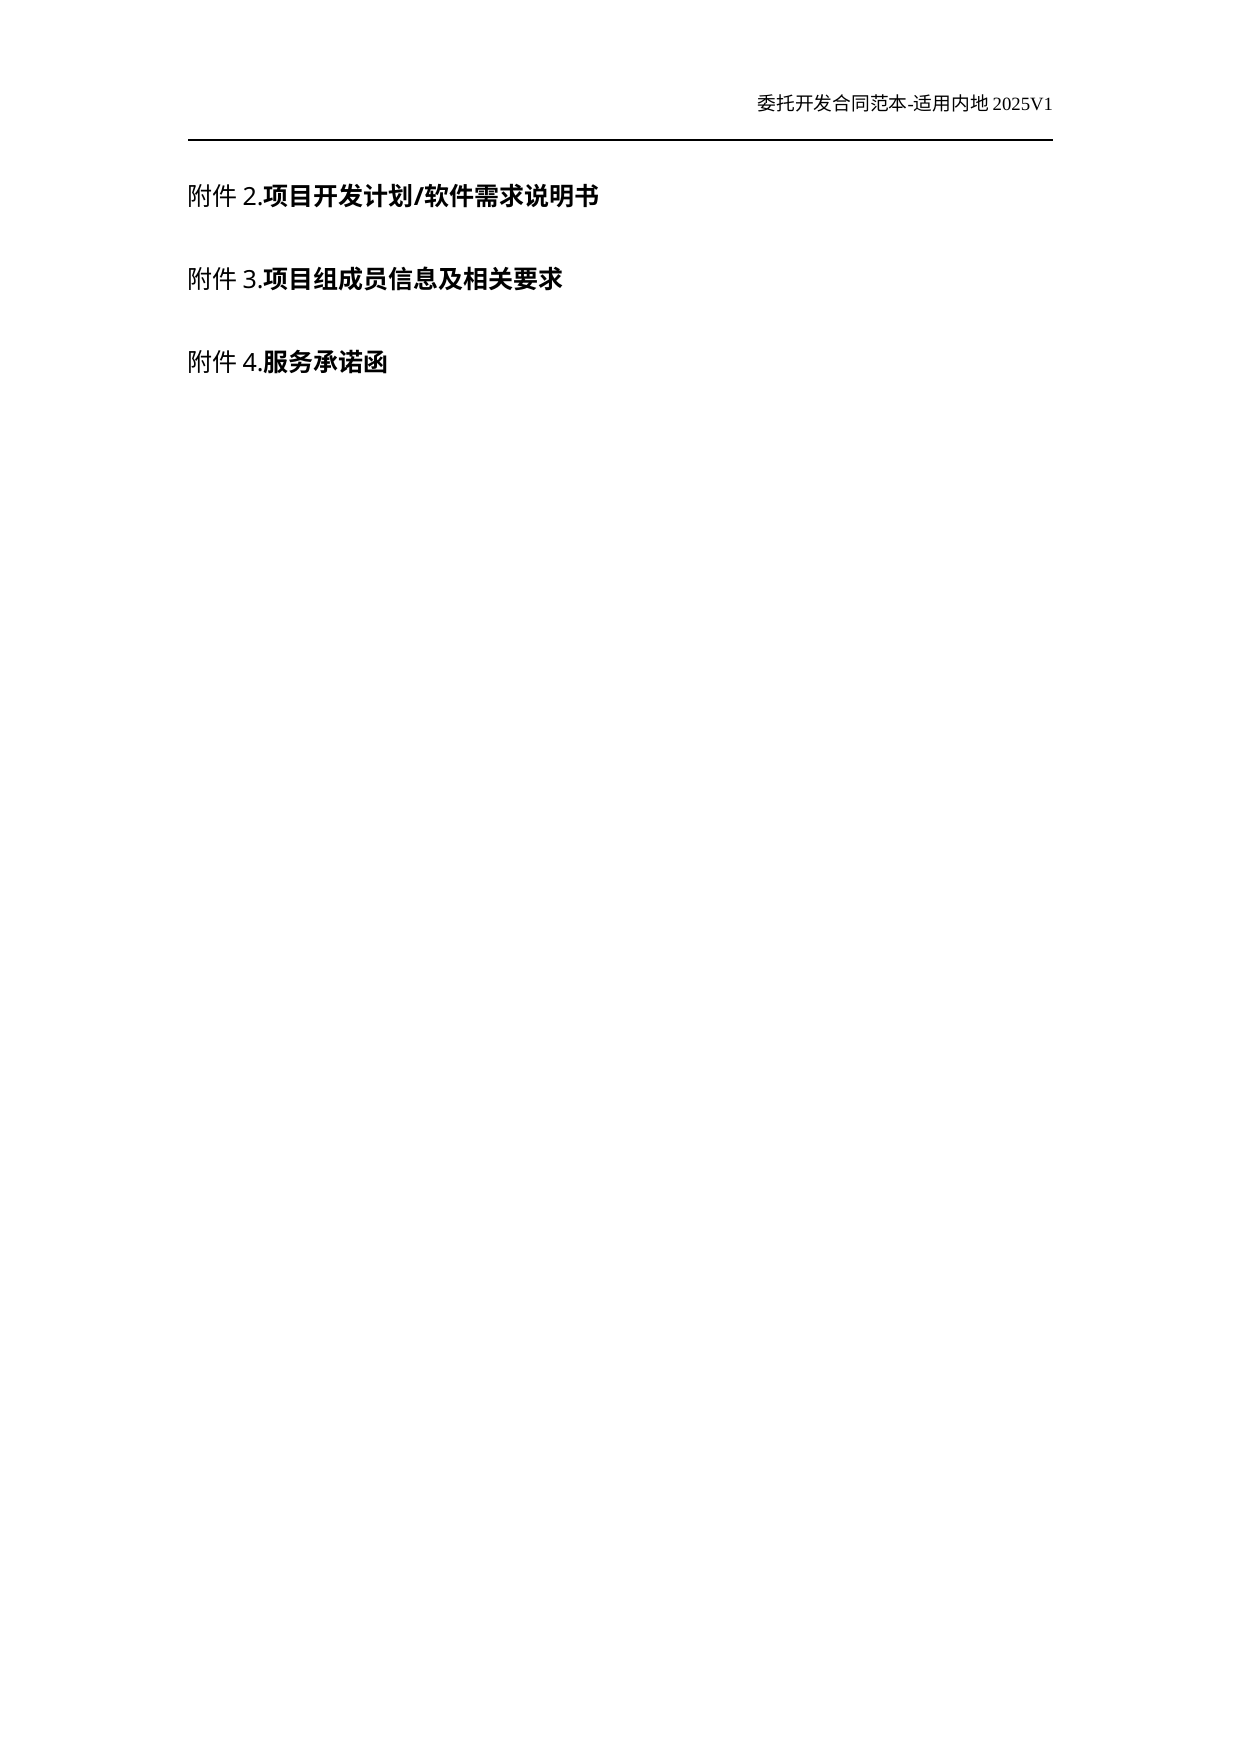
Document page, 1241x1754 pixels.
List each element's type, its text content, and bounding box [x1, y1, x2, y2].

text 附件2.项目开发计划/软件需求说明书 [187, 162, 1053, 227]
text 附件3.项目组成员信息及相关要求 [187, 245, 1053, 310]
text 附件4.服务承诺函 [187, 328, 1053, 393]
